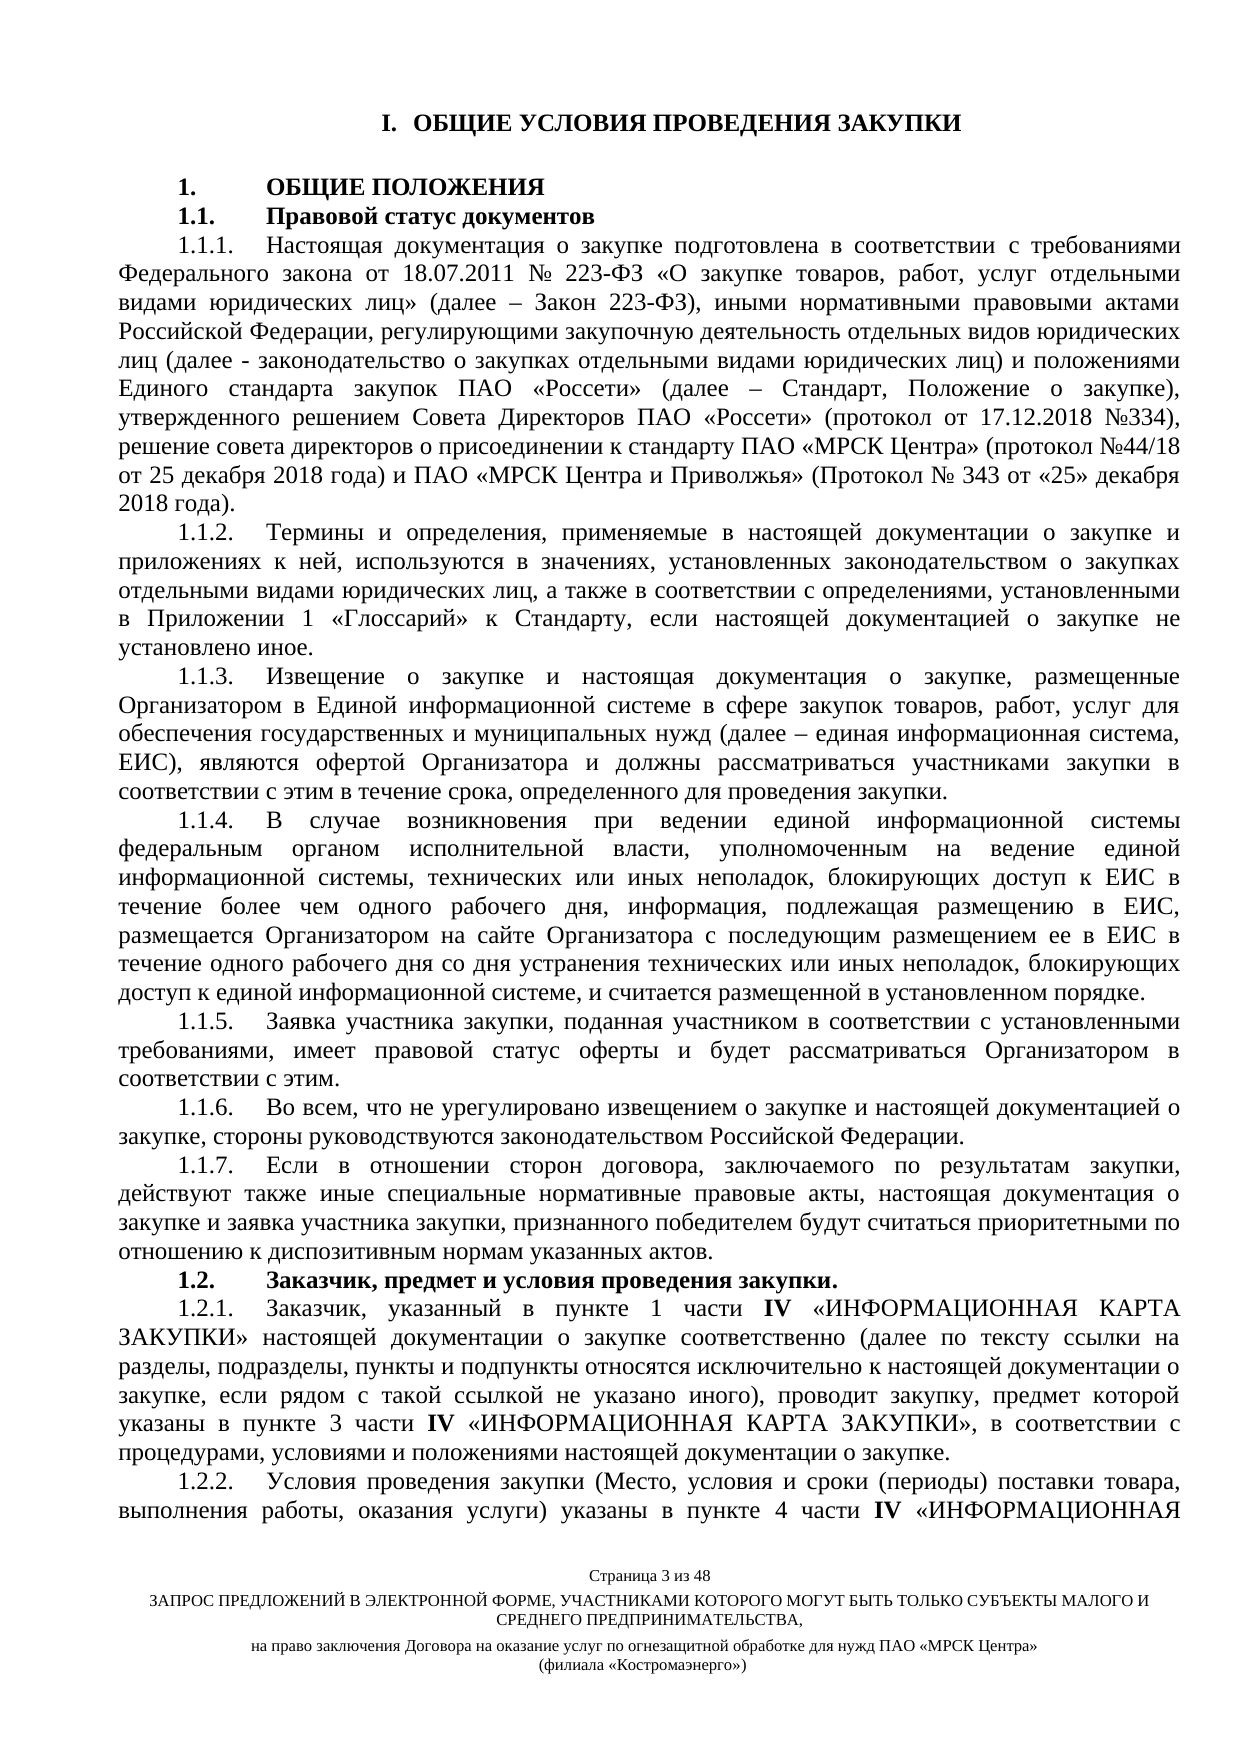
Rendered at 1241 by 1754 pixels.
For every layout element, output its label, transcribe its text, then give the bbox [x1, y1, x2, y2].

list Настоящая документация о закупке подготовлена в соответствии с требованиями Федерального закона от 18.07.2011 № 223-ФЗ «О закупке товаров, работ, услуг отдельными видами юридических лиц» (далее – Закон 223-ФЗ), иными нормативными правовыми актами Российской Федерации, регулирующими закупочную деятельность отдельных видов юридических лиц (далее - законодательство о закупках отдельными видами юридических лиц) и положениями Единого стандарта закупок ПАО «Россети» (далее – Стандарт, Положение о закупке), утвержденного решением Совета Директоров ПАО «Россети» (протокол от 17.12.2018 №334), решение совета директоров о присоединении к стандарту ПАО «МРСК Центра» (протокол №44/18 от 25 декабря 2018 года) и ПАО «МРСК Центра и Приволжья» (Протокол № 343 от «25» декабря 2018 года). [118, 230, 1181, 517]
list В случае возникновения при ведении единой информационной системы федеральным органом исполнительной власти, уполномоченным на ведение единой информационной системы, технических или иных неполадок, блокирующих доступ к ЕИС в течение более чем одного рабочего дня, информация, подлежащая размещению в ЕИС, размещается Организатором на сайте Организатора с последующим размещением ее в ЕИС в течение одного рабочего дня со дня устранения технических или иных неполадок, блокирующих доступ к единой информационной системе, и считается размещенной в установленном порядке. [118, 805, 1181, 1006]
list Если в отношении сторон договора, заключаемого по результатам закупки, действуют также иные специальные нормативные правовые акты, настоящая документация о закупке и заявка участника закупки, признанного победителем будут считаться приоритетными по отношению к диспозитивным нормам указанных актов. [118, 1150, 1181, 1265]
subtitle Заказчик, предмет и условия проведения закупки. [118, 1265, 1181, 1293]
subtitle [118, 1466, 1181, 1523]
subtitle ОБЩИЕ ПОЛОЖЕНИЯ [118, 172, 1181, 201]
list Во всем, что не урегулировано извещением о закупке и настоящей документацией о закупке, стороны руководствуются законодательством Российской Федерации. [118, 1092, 1181, 1150]
subtitle Правовой статус документов [118, 201, 1181, 230]
list Заявка участника закупки, поданная участником в соответствии с установленными требованиями, имеет правовой статус оферты и будет рассматриваться Организатором в соответствии с этим. [118, 1006, 1181, 1092]
subtitle ОБЩИЕ УСЛОВИЯ ПРОВЕДЕНИЯ закупки [118, 108, 1181, 137]
subtitle Заказчик, указанный в пункте 1 части IV «ИНФОРМАЦИОННАЯ КАРТА ЗАКУПКИ» настоящей документации о закупке соответственно (далее по тексту ссылки на разделы, подразделы, пункты и подпункты относятся исключительно к настоящей документации о закупке, если рядом с такой ссылкой не указано иного), проводит закупку, предмет которой указаны в пункте 3 части IV «ИНФОРМАЦИОННАЯ КАРТА ЗАКУПКИ», в соответствии с процедурами, условиями и положениями настоящей документации о закупке. [118, 1293, 1181, 1466]
list Извещение о закупке и настоящая документация о закупке, размещенные Организатором в Единой информационной системе в сфере закупок товаров, работ, услуг для обеспечения государственных и муниципальных нужд (далее – единая информационная система, ЕИС), являются офертой Организатора и должны рассматриваться участниками закупки в соответствии с этим в течение срока, определенного для проведения закупки. [118, 661, 1181, 805]
list Термины и определения, применяемые в настоящей документации о закупке и приложениях к ней, используются в значениях, установленных законодательством о закупках отдельными видами юридических лиц, а также в соответствии с определениями, установленными в Приложении 1 «Глоссарий» к Стандарту, если настоящей документацией о закупке не установлено иное. [118, 517, 1181, 661]
